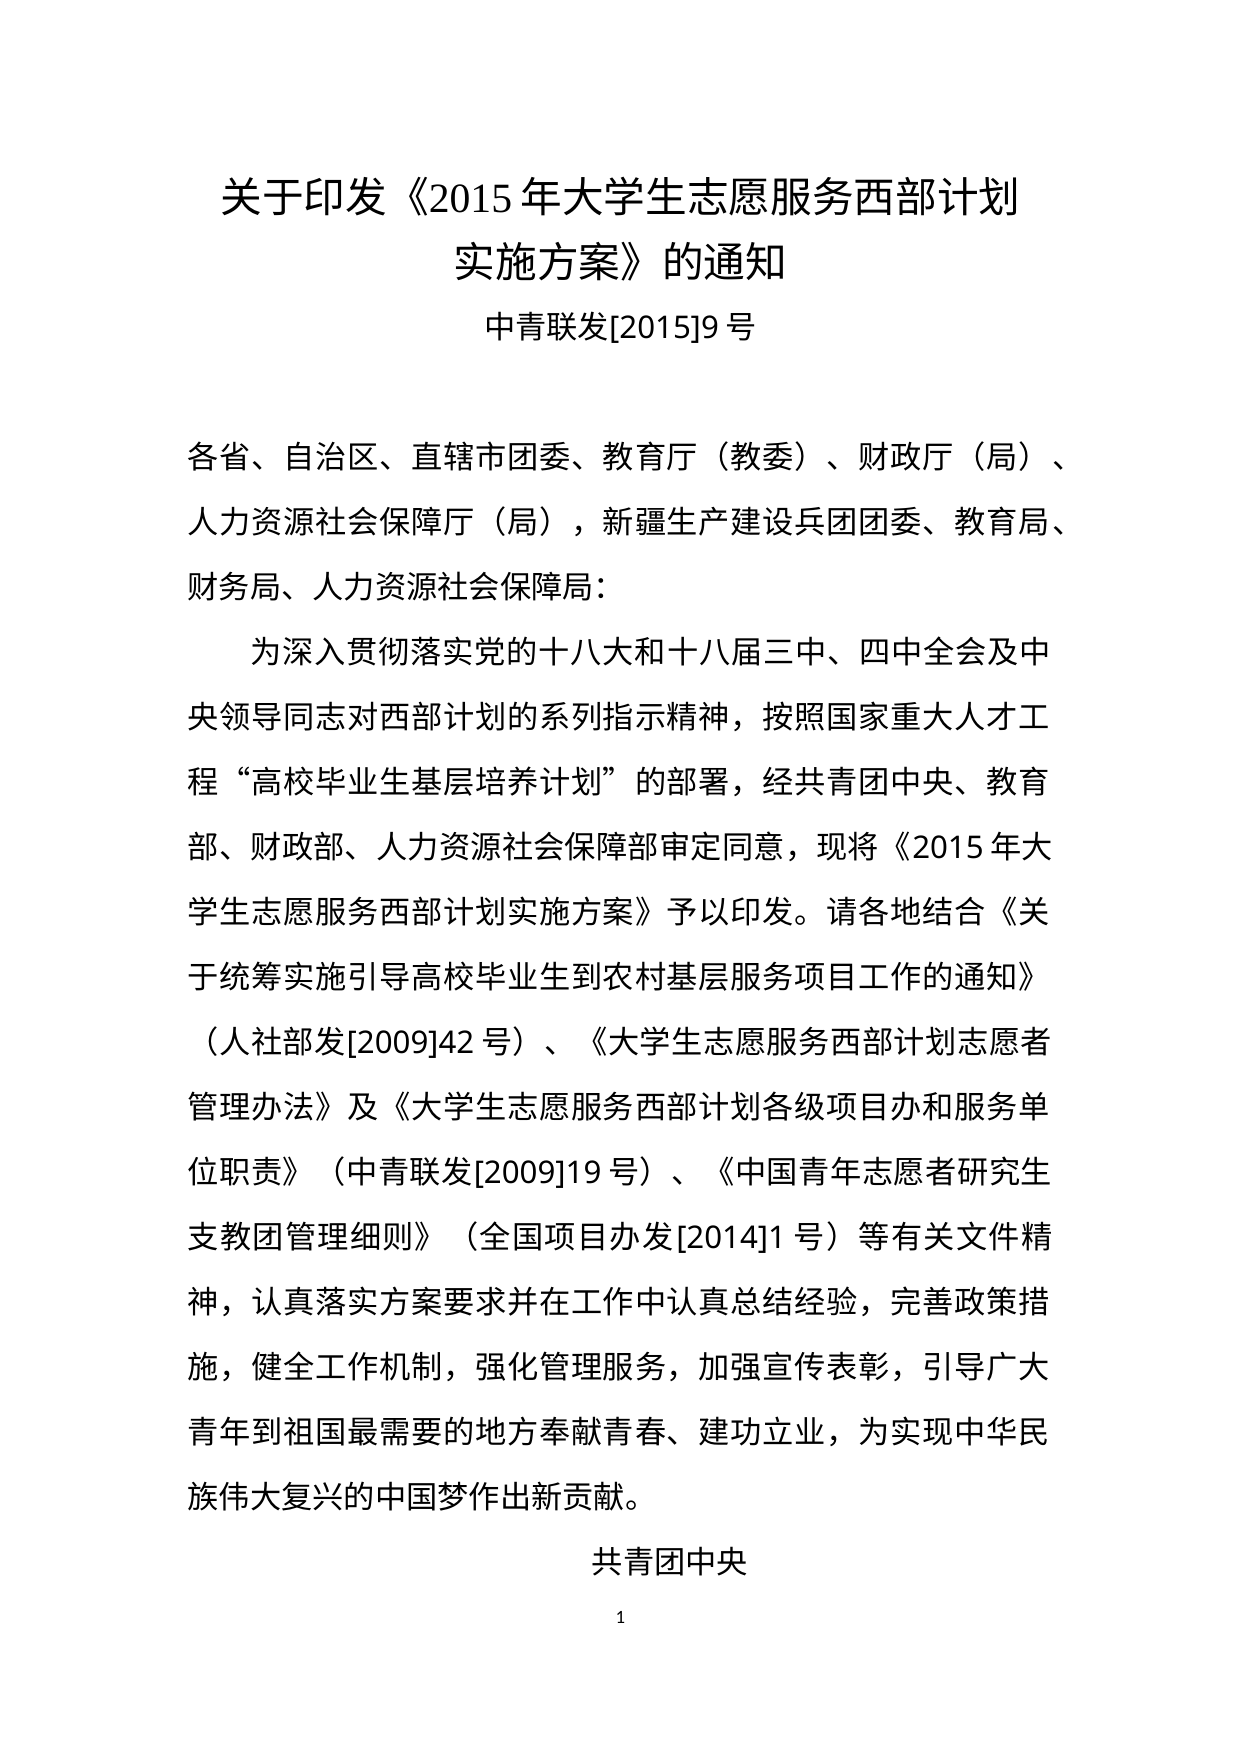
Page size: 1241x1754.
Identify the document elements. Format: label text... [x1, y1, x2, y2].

text 为深入贯彻落实党的十八大和十八届三中、四中全会及中央领导同志对西部计划的系列指示精神，按照国家重大人才工程“高校毕业生基层培养计划”的部署，经共青团中央、教育部、财政部、人力资源社会保障部审定同意，现将《2015年大学生志愿服务西部计划实施方案》予以印发。请各地结合《关于统筹实施引导高校毕业生到农村基层服务项目工作的通知》（人社部发[2009]42号）、《大学生志愿服务西部计划志愿者管理办法》及《大学生志愿服务西部计划各级项目办和服务单位职责》（中青联发[2009]19号）、《中国青年志愿者研究生支教团管理细则》（全国项目办发[2014]1号）等有关文件精神，认真落实方案要求并在工作中认真总结经验，完善政策措施，健全工作机制，强化管理服务，加强宣传表彰，引导广大青年到祖国最需要的地方奉献青春、建功立业，为实现中华民族伟大复兴的中国梦作出新贡献。 [187, 617, 1053, 1527]
text 中青联发[2015]9号 [187, 292, 1053, 357]
text 各省、自治区、直辖市团委、教育厅（教委）、财政厅（局）、人力资源社会保障厅（局），新疆生产建设兵团团委、教育局、财务局、人力资源社会保障局： [187, 422, 1053, 617]
text 关于印发《2015年大学生志愿服务西部计划 [187, 162, 1053, 227]
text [187, 1527, 1053, 1592]
text 实施方案》的通知 [187, 227, 1053, 292]
